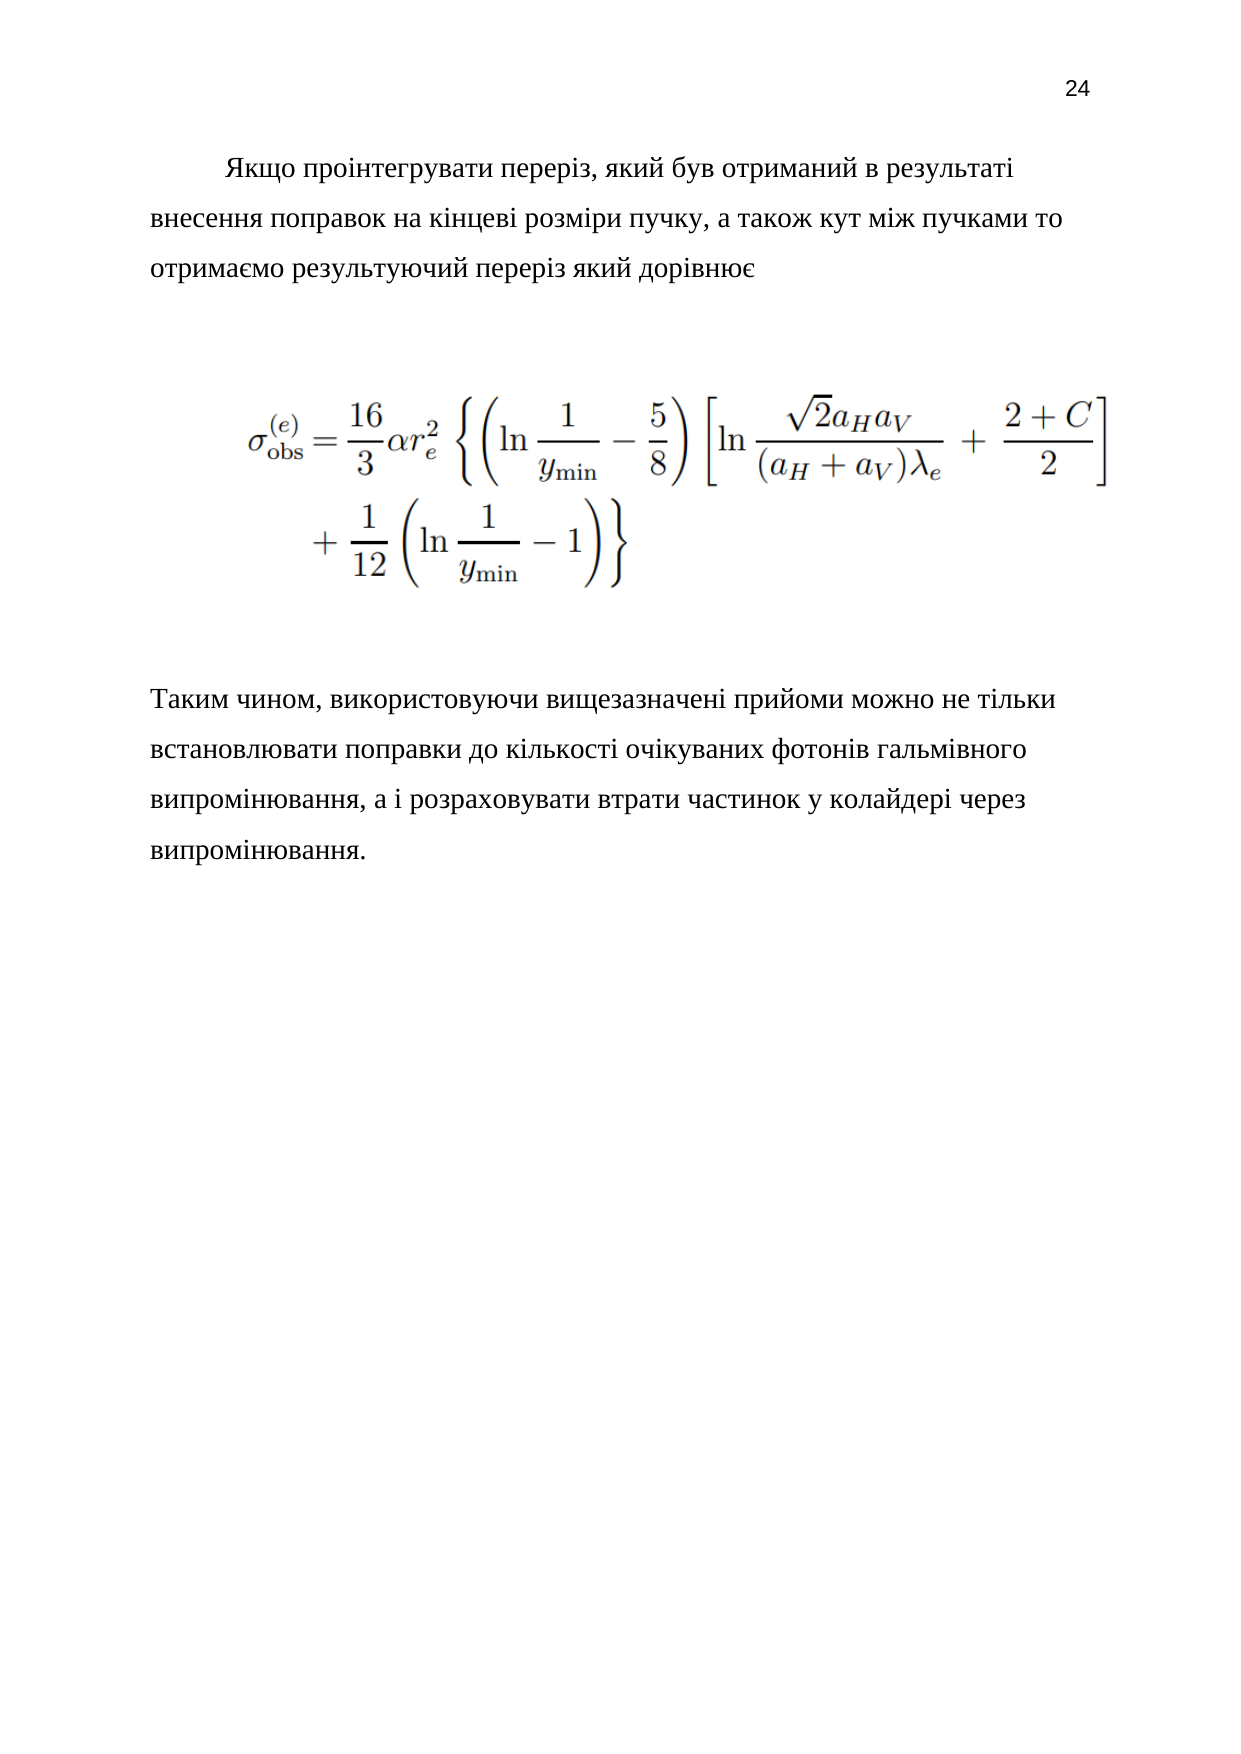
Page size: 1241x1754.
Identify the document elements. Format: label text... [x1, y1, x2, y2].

text Якщо проінтегрувати переріз, який був отриманий в результаті внесення поправок на кінцеві розміри пучку, а також кут між пучками то отримаємо результуючий переріз який дорівнює [150, 150, 1090, 284]
text Таким чином, використовуючи вищезазначені прийоми можно не тільки встановлювати поправки до кількості очікуваних фотонів гальмівного випромінювання, а і розраховувати втрати частинок у колайдері через випромінювання. [150, 681, 1090, 865]
picture [225, 351, 1139, 589]
